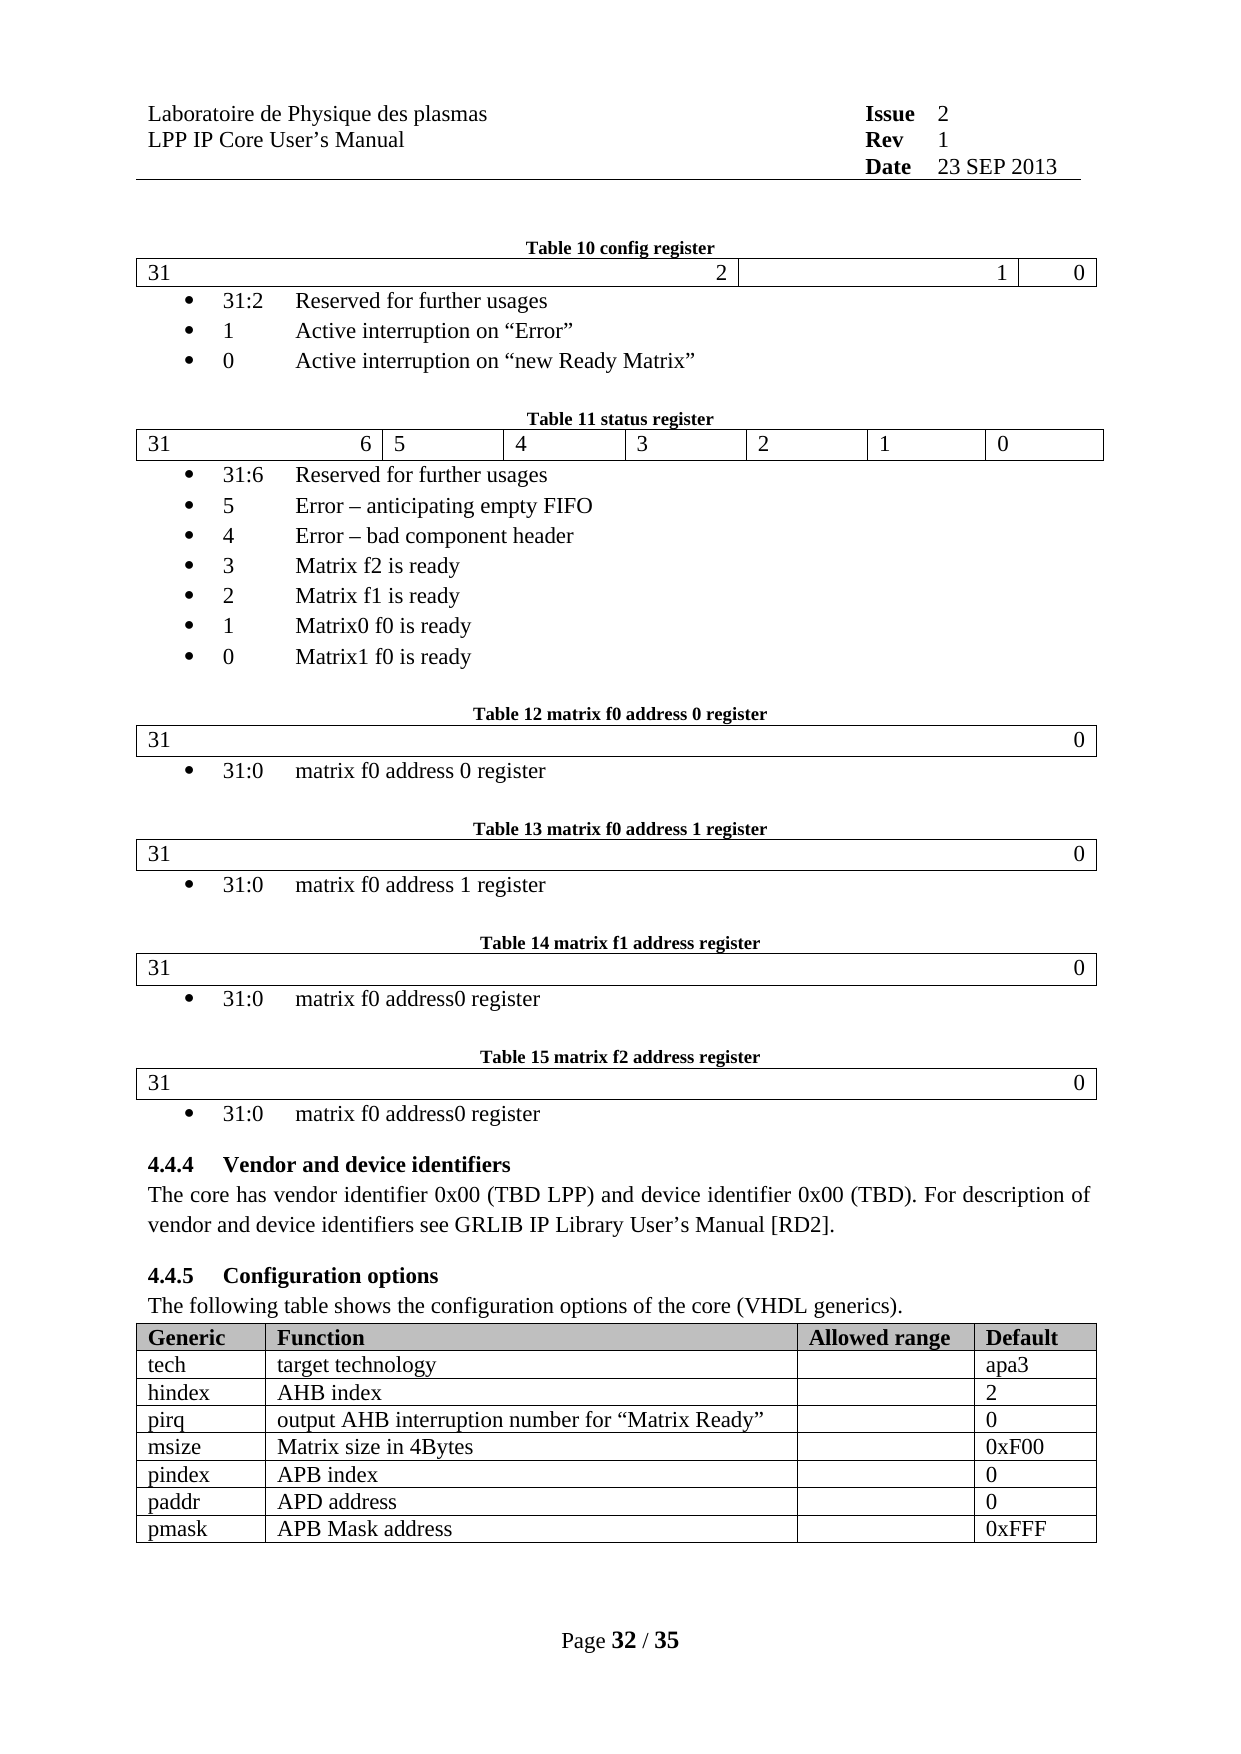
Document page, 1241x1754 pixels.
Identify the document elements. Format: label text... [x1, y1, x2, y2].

table_cell APB Mask address [266, 1516, 797, 1542]
subtitle Vendor and device identifiers [148, 1151, 1093, 1177]
list 31:6 Reserved for further usages [185, 461, 1093, 488]
table_cell output AHB interruption number for “Matrix Ready” [266, 1406, 797, 1432]
table_cell pindex [137, 1461, 265, 1487]
table_header 31 [137, 840, 616, 870]
table_header 1 [776, 259, 1018, 286]
table_header 31 [137, 954, 616, 984]
table_header 0 [616, 726, 1096, 756]
table_cell 0 [975, 1406, 1096, 1432]
text The core has vendor identifier 0x00 (TBD LPP) and device identifier 0x00 (TBD). For description of vendor and device identifiers see GRLIB IP Library User’s Manual [RD2]. [148, 1181, 1093, 1238]
table_cell AHB index [266, 1379, 797, 1405]
table_cell 0 [975, 1461, 1096, 1487]
list 31:0 matrix f0 address0 register [185, 986, 1093, 1012]
table_cell [798, 1488, 974, 1514]
list 31:2 Reserved for further usages [185, 287, 1093, 313]
subtitle Configuration options [148, 1262, 1093, 1289]
table_cell 2 [975, 1379, 1096, 1405]
list 31:0 matrix f0 address 1 register [185, 871, 1093, 898]
table_header Function [266, 1324, 797, 1350]
table_cell Matrix size in 4Bytes [266, 1433, 797, 1460]
table_header 0 [986, 430, 1103, 460]
table_header 0 [1019, 259, 1096, 286]
table_header 0 [616, 840, 1096, 870]
table_cell 0 [975, 1488, 1096, 1514]
table_header 31 [137, 726, 616, 756]
table_cell target technology [266, 1351, 797, 1377]
table_header Generic [137, 1324, 265, 1350]
list 2 Matrix f1 is ready [185, 582, 1093, 609]
table_cell [798, 1433, 974, 1460]
table_header 1 [868, 430, 985, 460]
list 4 Error – bad component header [185, 522, 1093, 548]
table_cell tech [137, 1351, 265, 1377]
table_cell APB index [266, 1461, 797, 1487]
table_cell [798, 1406, 974, 1432]
table_cell 0xF00 [975, 1433, 1096, 1460]
table_cell [798, 1516, 974, 1542]
table_header 31 [137, 1069, 616, 1099]
table_header 31 [137, 259, 616, 286]
list 3 Matrix f2 is ready [185, 552, 1093, 578]
table_cell APD address [266, 1488, 797, 1514]
list 1 Matrix0 f0 is ready [185, 612, 1093, 639]
table_header 2 [616, 259, 738, 286]
table_cell paddr [137, 1488, 265, 1514]
table_cell 0xFFF [975, 1516, 1096, 1542]
table_header 31 [137, 430, 261, 460]
list 0 Matrix1 f0 is ready [185, 643, 1093, 669]
table_cell [798, 1351, 974, 1377]
table_header 4 [504, 430, 625, 460]
table_header 5 [383, 430, 503, 460]
list 5 Error – anticipating empty FIFO [185, 492, 1093, 518]
text The following table shows the configuration options of the core (VHDL generics). [148, 1292, 1093, 1319]
table_cell msize [137, 1433, 265, 1460]
table_header Default [975, 1324, 1096, 1350]
list 0 Active interruption on “new Ready Matrix” [185, 347, 1093, 373]
list 31:0 matrix f0 address 0 register [185, 757, 1093, 783]
table_cell hindex [137, 1379, 265, 1405]
table_cell pmask [137, 1516, 265, 1542]
table_header 0 [616, 954, 1096, 984]
table_header 6 [261, 430, 382, 460]
table_cell [798, 1461, 974, 1487]
list 31:0 matrix f0 address0 register [185, 1100, 1093, 1126]
table_header [739, 259, 776, 286]
table_cell apa3 [975, 1351, 1096, 1377]
list 1 Active interruption on “Error” [185, 317, 1093, 343]
table_header 0 [616, 1069, 1096, 1099]
table_cell pirq [137, 1406, 265, 1432]
table_header 3 [626, 430, 746, 460]
table_header Allowed range [798, 1324, 974, 1350]
table_cell [798, 1379, 974, 1405]
table_header 2 [747, 430, 867, 460]
